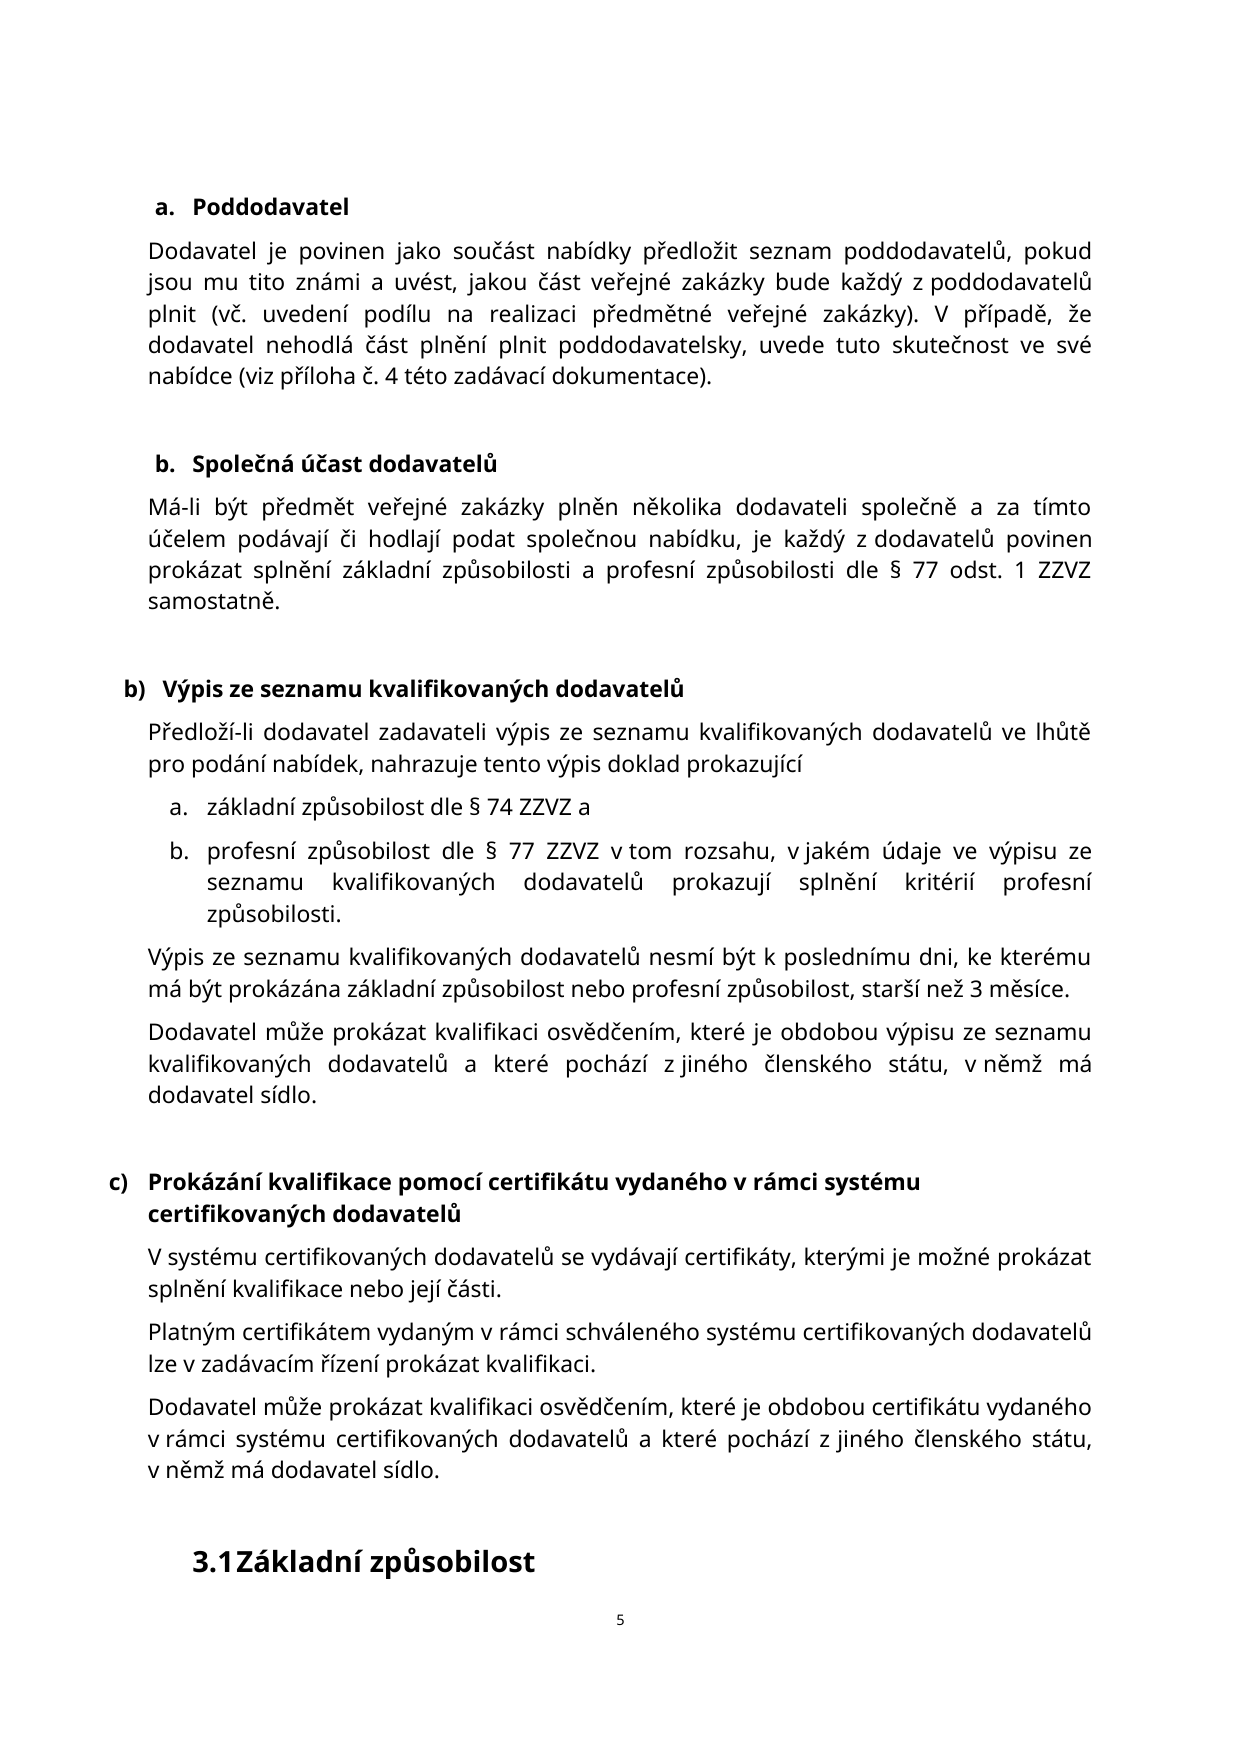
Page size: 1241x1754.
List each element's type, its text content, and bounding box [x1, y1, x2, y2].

text Dodavatel může prokázat kvalifikaci osvědčením, které je obdobou certifikátu vydaného v rámci systému certifikovaných dodavatelů a které pochází z jiného členského státu, v němž má dodavatel sídlo. [148, 1391, 1093, 1485]
list základní způsobilost dle § 74 ZZVZ a [169, 791, 1093, 823]
text Má-li být předmět veřejné zakázky plněn několika dodavateli společně a za tímto účelem podávají či hodlají podat společnou nabídku, je každý z dodavatelů povinen prokázat splnění základní způsobilosti a profesní způsobilosti dle § 77 odst. 1 ZZVZ samostatně. [148, 491, 1093, 616]
text V systému certifikovaných dodavatelů se vydávají certifikáty, kterými je možné prokázat splnění kvalifikace nebo její části. [148, 1241, 1093, 1304]
text Předloží-li dodavatel zadavateli výpis ze seznamu kvalifikovaných dodavatelů ve lhůtě pro podání nabídek, nahrazuje tento výpis doklad prokazující [148, 716, 1093, 779]
text Dodavatel může prokázat kvalifikaci osvědčením, které je obdobou výpisu ze seznamu kvalifikovaných dodavatelů a které pochází z jiného členského státu, v němž má dodavatel sídlo. [148, 1016, 1093, 1110]
list Výpis ze seznamu kvalifikovaných dodavatelů [123, 673, 1093, 704]
list Základní způsobilost [192, 1541, 1093, 1581]
text Platným certifikátem vydaným v rámci schváleného systému certifikovaných dodavatelů lze v zadávacím řízení prokázat kvalifikaci. [148, 1316, 1093, 1379]
text Výpis ze seznamu kvalifikovaných dodavatelů nesmí být k poslednímu dni, ke kterému má být prokázána základní způsobilost nebo profesní způsobilost, starší než 3 měsíce. [148, 941, 1093, 1004]
list Prokázání kvalifikace pomocí certifikátu vydaného v rámci systému certifikovaných dodavatelů [108, 1166, 1093, 1229]
list Poddodavatel [154, 191, 1093, 223]
text Dodavatel je povinen jako součást nabídky předložit seznam poddodavatelů, pokud jsou mu tito známi a uvést, jakou část veřejné zakázky bude každý z poddodavatelů plnit (vč. uvedení podílu na realizaci předmětné veřejné zakázky). V případě, že dodavatel nehodlá část plnění plnit poddodavatelsky, uvede tuto skutečnost ve své nabídce (viz příloha č. 4 této zadávací dokumentace). [148, 235, 1093, 391]
list profesní způsobilost dle § 77 ZZVZ v tom rozsahu, v jakém údaje ve výpisu ze seznamu kvalifikovaných dodavatelů prokazují splnění kritérií profesní způsobilosti. [169, 835, 1093, 929]
list Společná účast dodavatelů [154, 448, 1093, 479]
